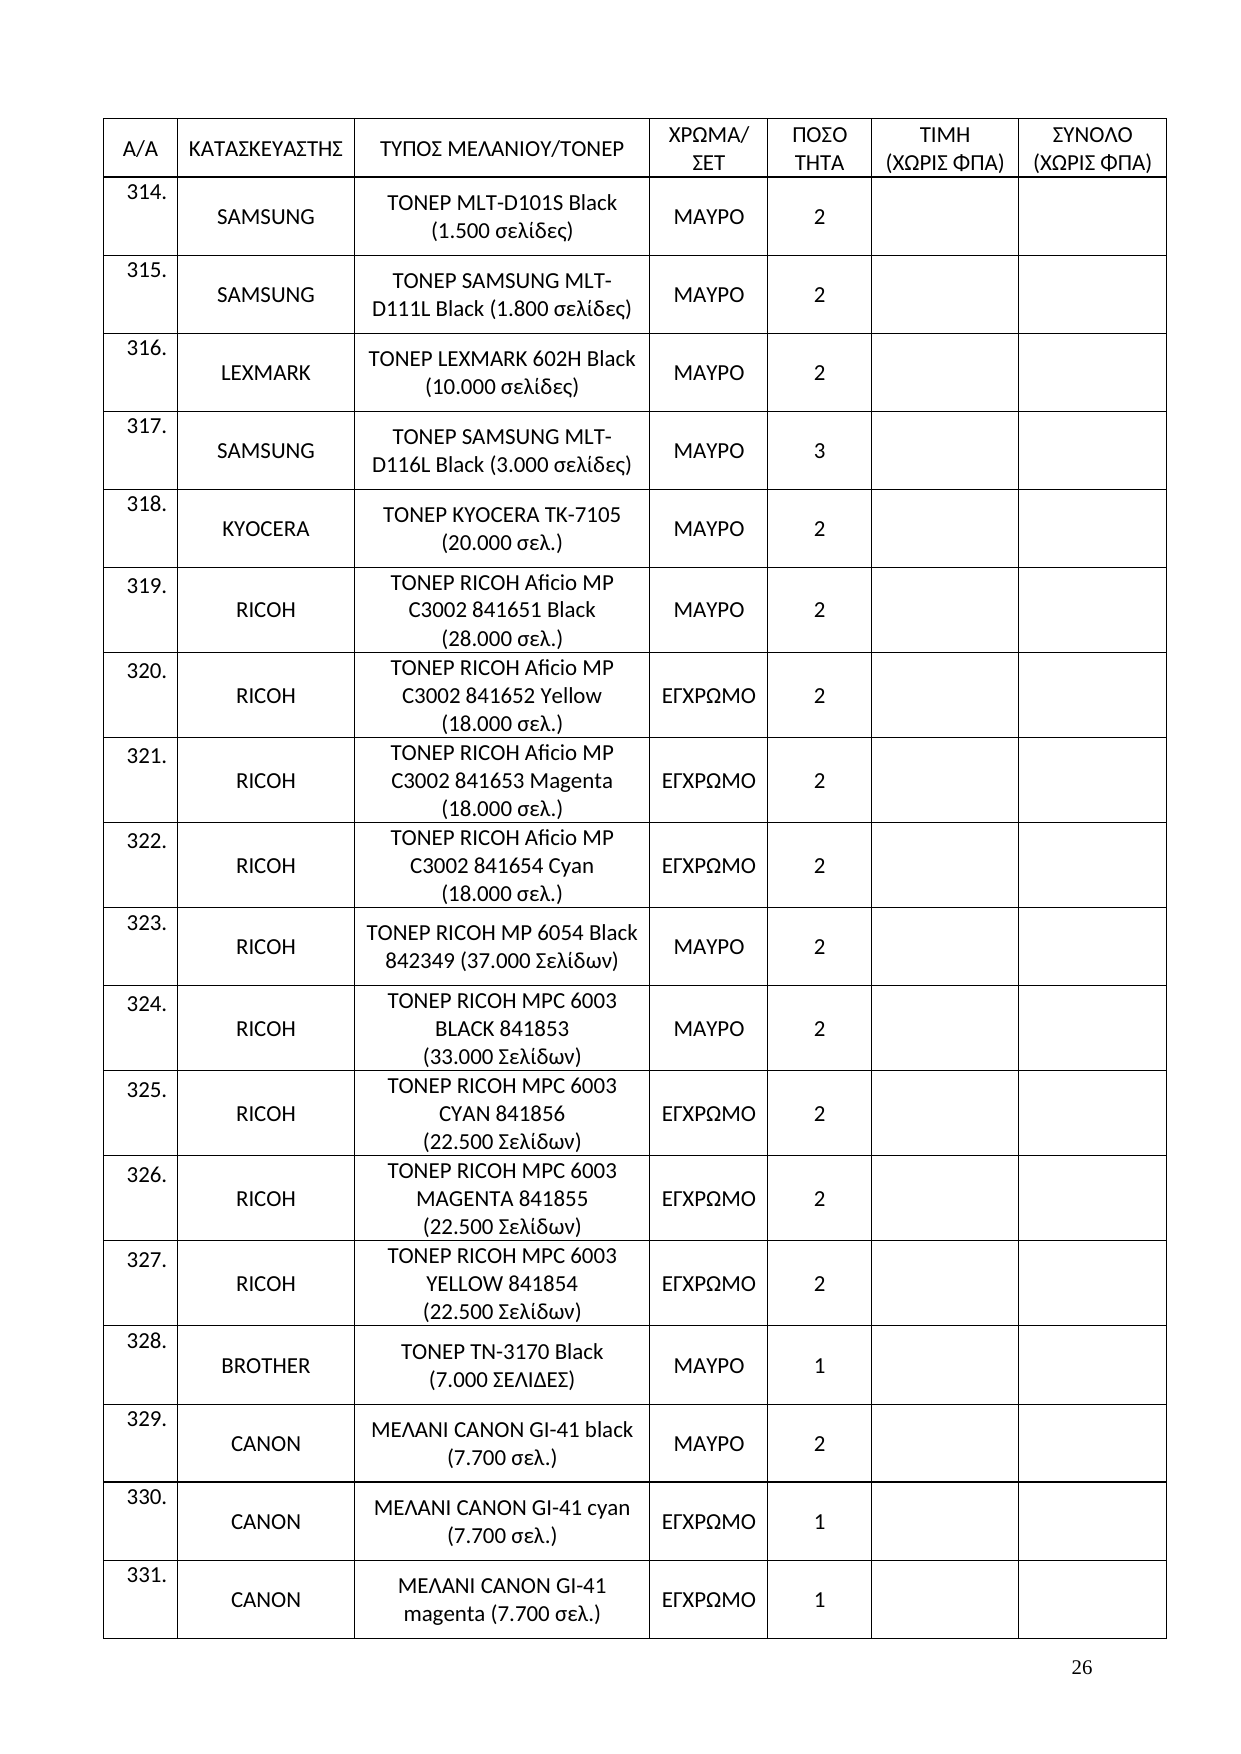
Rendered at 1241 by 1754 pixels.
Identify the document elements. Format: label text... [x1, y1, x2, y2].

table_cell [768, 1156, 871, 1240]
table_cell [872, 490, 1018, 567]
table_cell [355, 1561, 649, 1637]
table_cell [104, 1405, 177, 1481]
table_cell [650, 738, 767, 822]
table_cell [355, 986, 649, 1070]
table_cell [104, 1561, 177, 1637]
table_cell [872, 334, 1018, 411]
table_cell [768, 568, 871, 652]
table_header ΧΡΩΜΑ/ ΣΕΤ [650, 119, 767, 176]
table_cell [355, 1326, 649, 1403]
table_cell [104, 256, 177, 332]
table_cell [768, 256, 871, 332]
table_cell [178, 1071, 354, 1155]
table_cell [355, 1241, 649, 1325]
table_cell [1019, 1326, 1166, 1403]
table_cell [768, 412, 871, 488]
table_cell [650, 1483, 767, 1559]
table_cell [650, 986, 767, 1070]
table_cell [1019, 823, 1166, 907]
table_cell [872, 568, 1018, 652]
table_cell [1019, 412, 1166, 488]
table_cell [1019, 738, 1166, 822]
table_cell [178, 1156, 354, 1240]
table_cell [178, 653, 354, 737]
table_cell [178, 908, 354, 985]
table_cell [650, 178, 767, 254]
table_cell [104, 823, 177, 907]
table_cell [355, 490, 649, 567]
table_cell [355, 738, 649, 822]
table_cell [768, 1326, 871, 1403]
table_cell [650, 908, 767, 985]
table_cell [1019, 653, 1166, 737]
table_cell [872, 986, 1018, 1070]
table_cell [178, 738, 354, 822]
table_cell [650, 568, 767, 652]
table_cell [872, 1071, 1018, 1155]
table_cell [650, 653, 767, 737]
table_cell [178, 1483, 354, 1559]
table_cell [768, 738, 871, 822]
table_header ΚΑΤΑΣΚΕΥΑΣΤΗΣ [178, 119, 354, 176]
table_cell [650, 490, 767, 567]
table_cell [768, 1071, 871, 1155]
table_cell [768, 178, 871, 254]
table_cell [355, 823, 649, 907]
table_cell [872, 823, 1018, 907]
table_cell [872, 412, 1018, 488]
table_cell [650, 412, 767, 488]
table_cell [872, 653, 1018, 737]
table_header ΤΙΜΗ (ΧΩΡΙΣ ΦΠΑ) [872, 119, 1018, 176]
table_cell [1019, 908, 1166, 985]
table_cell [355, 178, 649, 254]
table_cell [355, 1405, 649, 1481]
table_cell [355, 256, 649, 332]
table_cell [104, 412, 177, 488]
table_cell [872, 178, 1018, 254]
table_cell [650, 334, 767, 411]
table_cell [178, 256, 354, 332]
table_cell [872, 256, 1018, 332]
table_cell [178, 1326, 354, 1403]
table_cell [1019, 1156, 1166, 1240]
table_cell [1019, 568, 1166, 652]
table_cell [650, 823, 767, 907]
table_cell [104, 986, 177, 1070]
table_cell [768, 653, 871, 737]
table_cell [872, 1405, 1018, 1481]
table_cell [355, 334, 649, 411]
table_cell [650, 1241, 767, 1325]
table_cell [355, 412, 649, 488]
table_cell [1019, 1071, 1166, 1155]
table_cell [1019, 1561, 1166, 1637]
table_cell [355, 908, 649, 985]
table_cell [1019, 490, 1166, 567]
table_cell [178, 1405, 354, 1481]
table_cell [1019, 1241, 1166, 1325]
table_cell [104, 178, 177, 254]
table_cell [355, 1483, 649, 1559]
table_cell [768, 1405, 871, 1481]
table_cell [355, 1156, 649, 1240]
table_header Α/Α [104, 119, 177, 176]
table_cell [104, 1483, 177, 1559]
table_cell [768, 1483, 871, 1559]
table_header ΤΥΠΟΣ ΜΕΛΑΝΙΟΥ/ΤΟΝΕΡ [355, 119, 649, 176]
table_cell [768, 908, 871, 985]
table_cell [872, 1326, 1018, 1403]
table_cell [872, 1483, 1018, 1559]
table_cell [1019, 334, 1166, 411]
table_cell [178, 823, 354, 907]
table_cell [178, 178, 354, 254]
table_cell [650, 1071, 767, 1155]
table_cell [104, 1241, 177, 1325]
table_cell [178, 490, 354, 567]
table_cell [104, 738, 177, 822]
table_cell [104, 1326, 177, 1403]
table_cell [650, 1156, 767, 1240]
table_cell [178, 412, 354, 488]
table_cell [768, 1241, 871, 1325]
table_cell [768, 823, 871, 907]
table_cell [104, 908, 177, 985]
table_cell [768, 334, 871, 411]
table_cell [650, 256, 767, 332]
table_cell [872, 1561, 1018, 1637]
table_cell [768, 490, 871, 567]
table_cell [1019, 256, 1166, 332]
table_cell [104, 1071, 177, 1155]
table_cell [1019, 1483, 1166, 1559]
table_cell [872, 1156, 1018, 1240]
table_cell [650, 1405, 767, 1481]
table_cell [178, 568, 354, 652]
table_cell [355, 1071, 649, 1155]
table_header ΣΥΝΟΛΟ (ΧΩΡΙΣ ΦΠΑ) [1019, 119, 1166, 176]
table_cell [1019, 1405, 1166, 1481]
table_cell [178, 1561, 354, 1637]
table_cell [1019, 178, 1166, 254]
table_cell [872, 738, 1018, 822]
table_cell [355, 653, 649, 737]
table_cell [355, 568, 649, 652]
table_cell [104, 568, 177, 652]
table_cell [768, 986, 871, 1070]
table_header ΠΟΣΟ ΤΗΤΑ [768, 119, 871, 176]
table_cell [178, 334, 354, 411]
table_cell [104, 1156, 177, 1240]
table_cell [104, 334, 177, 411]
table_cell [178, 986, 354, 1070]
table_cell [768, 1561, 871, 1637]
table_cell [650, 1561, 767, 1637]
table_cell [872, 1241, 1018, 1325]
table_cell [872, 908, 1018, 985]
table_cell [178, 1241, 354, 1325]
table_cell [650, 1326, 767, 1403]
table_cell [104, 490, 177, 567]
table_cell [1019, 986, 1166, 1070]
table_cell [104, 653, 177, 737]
